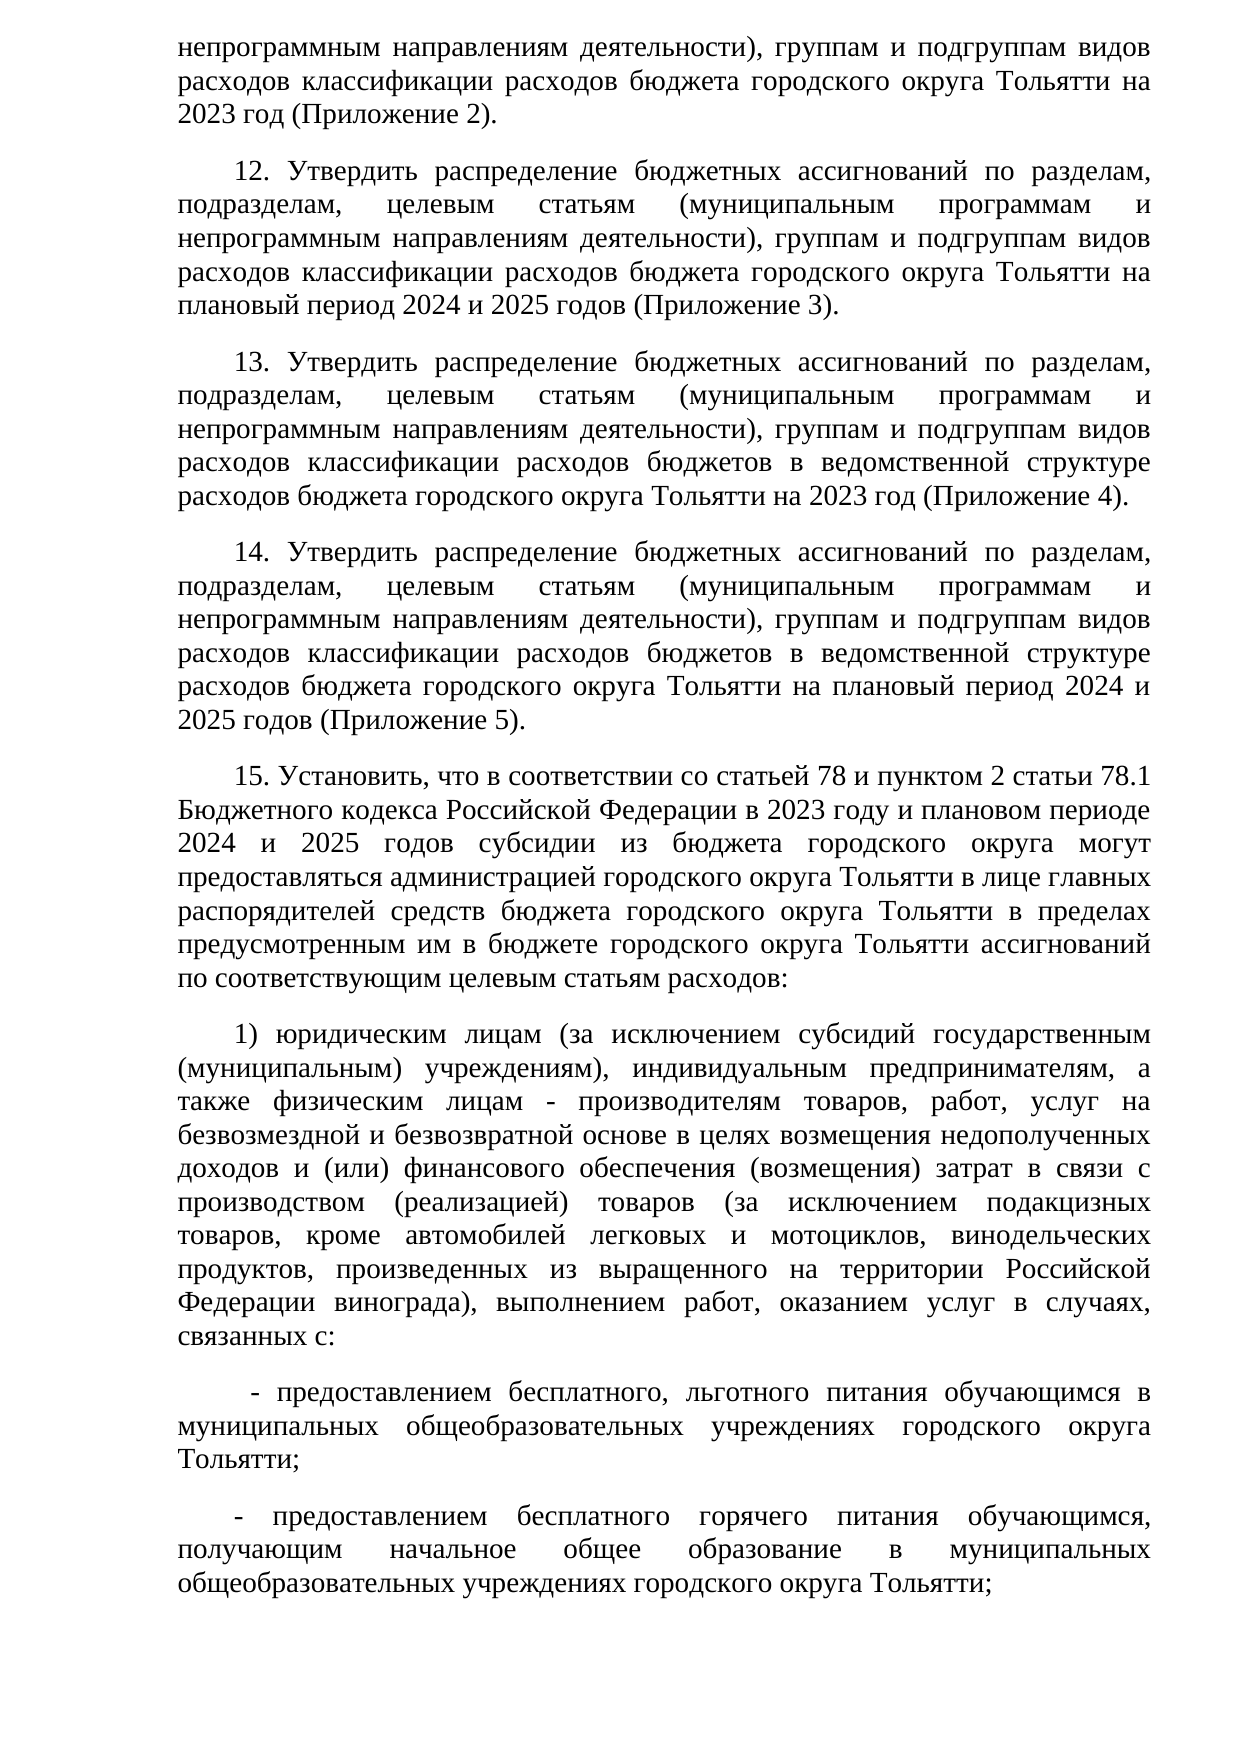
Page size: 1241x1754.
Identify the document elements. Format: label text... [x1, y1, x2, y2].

text - предоставлением бесплатного горячего питания обучающимся, получающим начальное общее образование в муниципальных общеобразовательных учреждениях городского округа Тольятти; [177, 1498, 1152, 1599]
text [177, 29, 1152, 130]
text 12. Утвердить распределение бюджетных ассигнований по разделам, подразделам, целевым статьям (муниципальным программам и непрограммным направлениям деятельности), группам и подгруппам видов расходов классификации расходов бюджета городского округа Тольятти на плановый период 2024 и 2025 годов (Приложение 3). [177, 153, 1152, 321]
text - предоставлением бесплатного, льготного питания обучающимся в муниципальных общеобразовательных учреждениях городского округа Тольятти; [177, 1374, 1152, 1475]
text 15. Установить, что в соответствии со статьей 78 и пунктом 2 статьи 78.1 Бюджетного кодекса Российской Федерации в 2023 году и плановом периоде 2024 и 2025 годов субсидии из бюджета городского округа могут предоставляться администрацией городского округа Тольятти в лице главных распорядителей средств бюджета городского округа Тольятти в пределах предусмотренным им в бюджете городского округа Тольятти ассигнований по соответствующим целевым статьям расходов: [177, 758, 1152, 993]
text 13. Утвердить распределение бюджетных ассигнований по разделам, подразделам, целевым статьям (муниципальным программам и непрограммным направлениям деятельности), группам и подгруппам видов расходов классификации расходов бюджетов в ведомственной структуре расходов бюджета городского округа Тольятти на 2023 год (Приложение 4). [177, 344, 1152, 511]
text 14. Утвердить распределение бюджетных ассигнований по разделам, подразделам, целевым статьям (муниципальным программам и непрограммным направлениям деятельности), группам и подгруппам видов расходов классификации расходов бюджетов в ведомственной структуре расходов бюджета городского округа Тольятти на плановый период 2024 и 2025 годов (Приложение 5). [177, 534, 1152, 736]
text 1) юридическим лицам (за исключением субсидий государственным (муниципальным) учреждениям), индивидуальным предпринимателям, а также физическим лицам - производителям товаров, работ, услуг на безвозмездной и безвозвратной основе в целях возмещения недополученных доходов и (или) финансового обеспечения (возмещения) затрат в связи с производством (реализацией) товаров (за исключением подакцизных товаров, кроме автомобилей легковых и мотоциклов, винодельческих продуктов, произведенных из выращенного на территории Российской Федерации винограда), выполнением работ, оказанием услуг в случаях, связанных с: [177, 1016, 1152, 1352]
